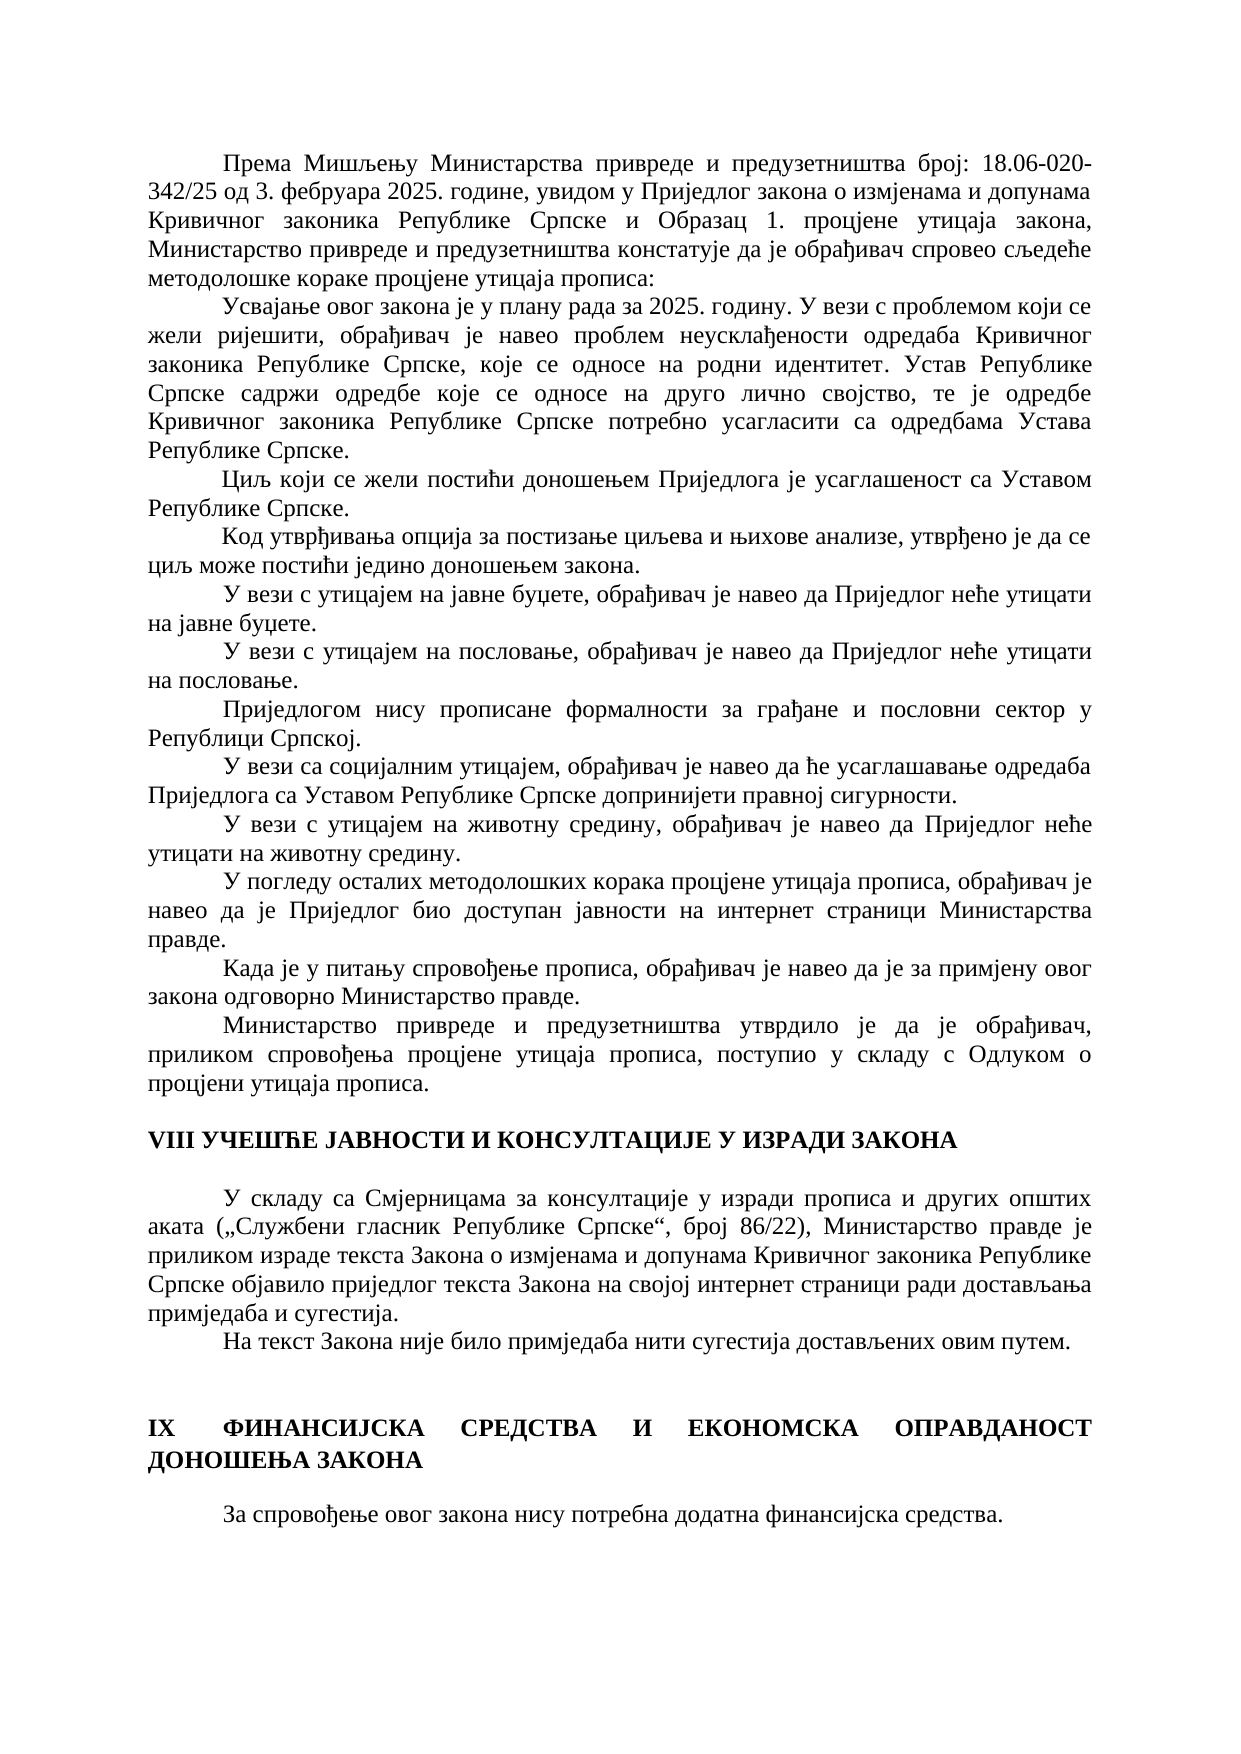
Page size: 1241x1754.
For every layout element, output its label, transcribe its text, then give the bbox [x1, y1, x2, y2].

text Код утврђивања опција за постизање циљева и њихове анализе, утврђено је да се циљ може постићи једино доношењем закона. [148, 521, 1093, 579]
list У вези с утицајем на животну средину, обрађивач је навео да Приједлог неће утицати на животну средину. [148, 809, 1093, 866]
text У складу са Смјерницама за консултације у изради прописа и других општих аката („Службени гласник Републике Српске“, број 86/22), Министарство правде је приликом израде текста Закона о измјенама и допунама Кривичног законика Републике Српске објавило приједлог текста Закона на својој интернет страници ради достављања примједаба и сугестија. [148, 1183, 1093, 1326]
text У вези с утицајем на јавне буџете, обрађивач је навео да Приједлог неће утицати на јавне буџете. [148, 579, 1093, 636]
text Министарство привреде и предузетништва утврдило је да је обрађивач, приликом спровођења процјене утицаја прописа, поступио у складу с Одлуком о процјени утицаја прописа. [148, 1010, 1093, 1096]
text Приједлогом нису прописане формалности за грађане и пословни сектор у Републици Српској. [148, 694, 1093, 751]
text Усвајање овог закона је у плану рада за 2025. годину. У вези с проблемом који се жели ријешити, обрађивач је навео проблем неусклађености одредаба Кривичног законика Републике Српске, које се односе на родни идентитет. Устав Републике Српске садржи одредбе које се односе на друго лично својство, те је одредбе Кривичног законика Републике Српске потребно усагласити са одредбама Устава Републике Српске. [148, 291, 1093, 464]
text У погледу осталих методолошких корака процјене утицаја прописа, обрађивач је навео да је Приједлог био доступан јавности на интернет страници Министарства правде. [148, 866, 1093, 953]
text У вези с утицајем на пословање, обрађивач је навео да Приједлог неће утицати на пословање. [148, 636, 1093, 694]
text Када је у питању спровођење прописа, обрађивач је навео да је за примјену овог закона одговорно Министарство правде. [148, 953, 1093, 1010]
text Циљ који се жели постићи доношењем Приједлога је усаглашеност са Уставом Републике Српске. [148, 464, 1093, 521]
text Према Мишљењу Министарства привреде и предузетништва број: 18.06-020-342/25 од 3. фебруара 2025. године, увидом у Приједлог закона о измјенама и допунама Кривичног законика Републике Српске и Образац 1. процјене утицаја закона, Министарство привреде и предузетништва констатује да је обрађивач спровео сљедеће методолошке кораке процјене утицаја прописа: [148, 148, 1093, 291]
text За спровођење овог закона нису потребна додатна финансијска средства. [148, 1499, 1093, 1528]
text IX ФИНАНСИЈСКА СРЕДСТВА И ЕКОНОМСКА ОПРАВДАНОСТ ДОНОШЕЊА ЗАКОНА [148, 1413, 1093, 1474]
list У вези са социјалним утицајем, обрађивач је навео да ће усаглашавање одредаба Приједлога са Уставом Републике Српске допринијети правној сигурности. [148, 751, 1093, 809]
text VIII УЧЕШЋЕ ЈАВНОСТИ И КОНСУЛТАЦИЈЕ У ИЗРАДИ ЗАКОНА [148, 1125, 1093, 1154]
text На текст Закона није било примједаба нити сугестија достављених овим путем. [148, 1326, 1093, 1355]
